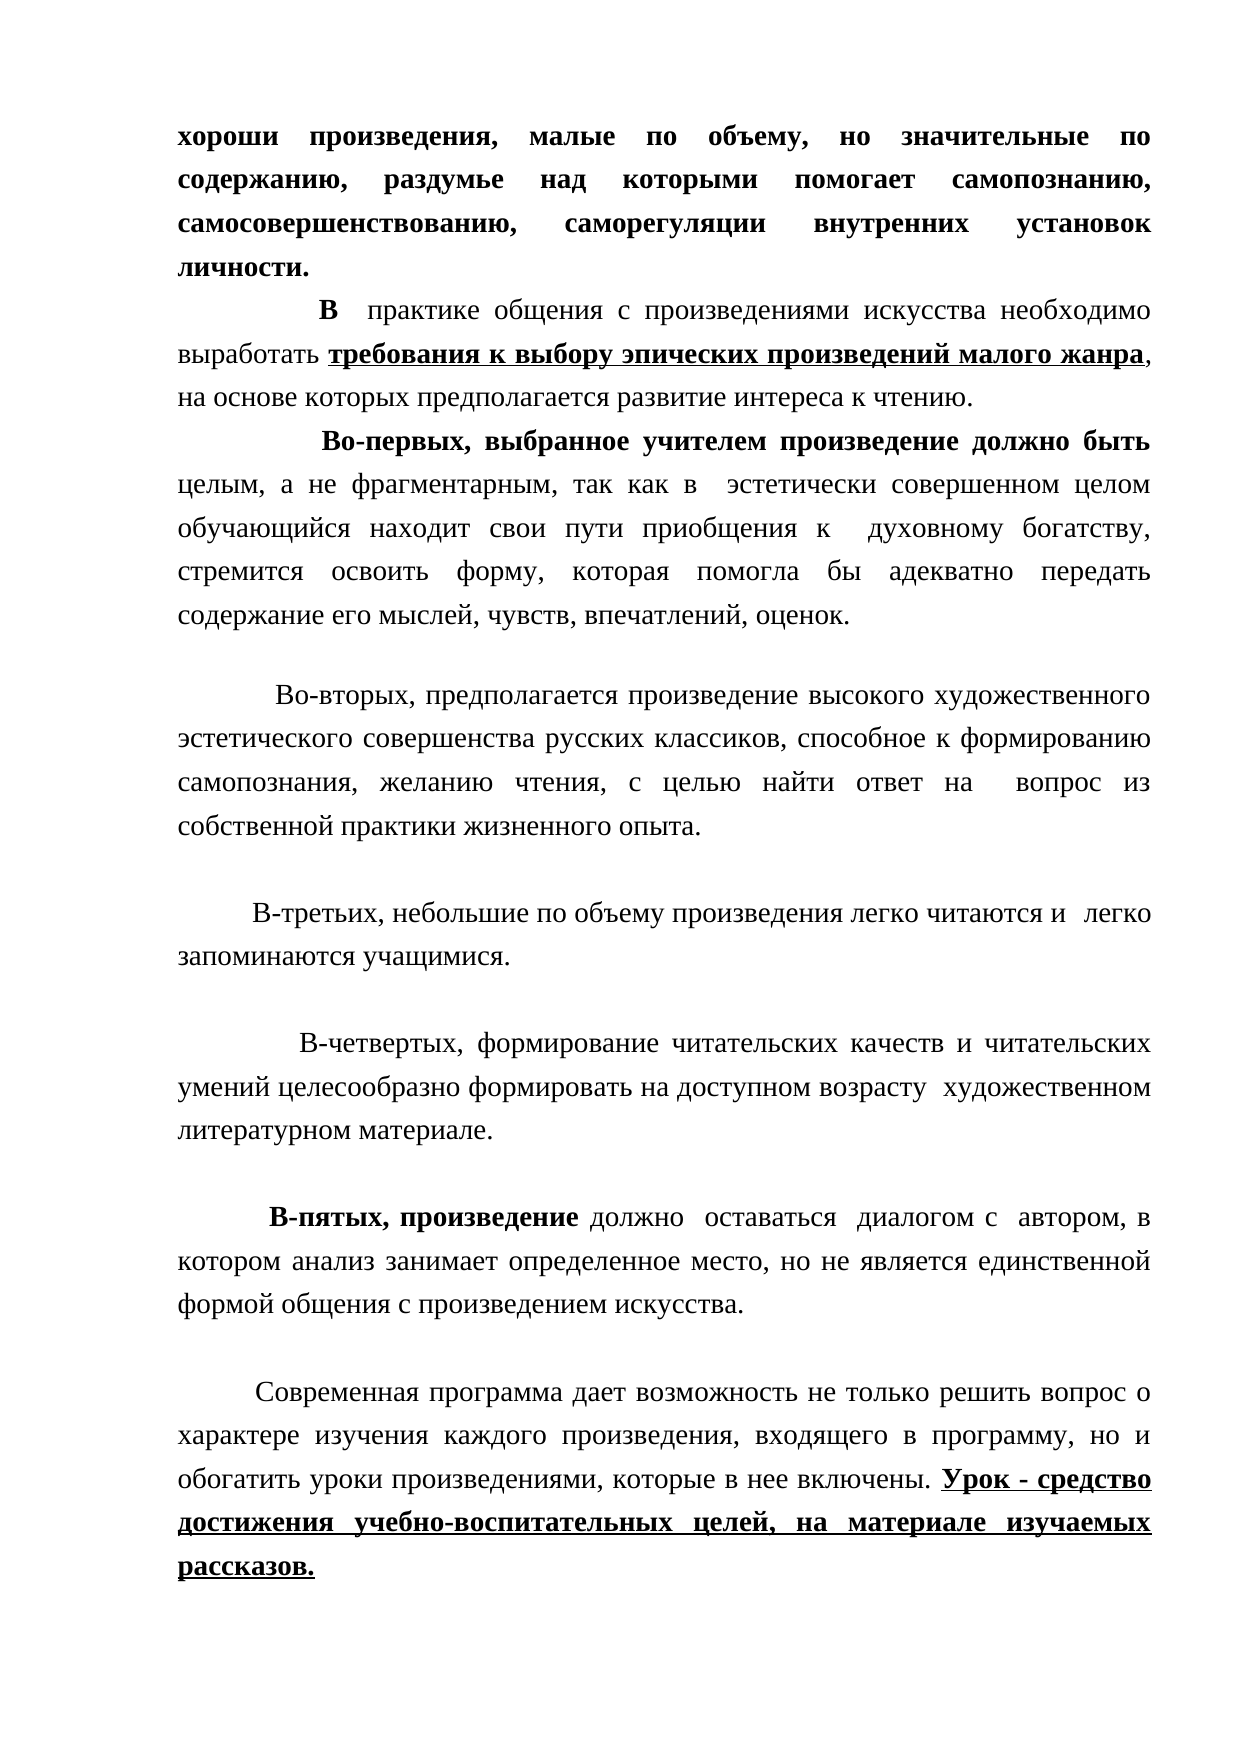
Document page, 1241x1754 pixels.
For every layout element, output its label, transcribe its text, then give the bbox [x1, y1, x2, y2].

text В практике общения с произведениями искусства необходимо выработать требования к выбору эпических произведений малого жанра, на основе которых предполагается развитие интереса к чтению. [177, 292, 1152, 413]
text Современная программа дает возможность не только решить вопрос о характере изучения каждого произведения, входящего в программу, но и обогатить уроки произведениями, которые в нее включены. Урок - средство достижения учебно-воспитательных целей, на материале изучаемых рассказов. [177, 1374, 1152, 1533]
text Современная программа дает возможность не только решить вопрос о характере изучения каждого произведения, входящего в программу, но и обогатить уроки произведениями, которые в нее включены. Урок - средство достижения учебно-воспитательных целей, на материале изучаемых рассказов. [177, 1534, 1152, 1581]
text В-третьих, небольшие по объему произведения легко читаются и легко запоминаются учащимися. [177, 895, 1152, 972]
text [177, 118, 1152, 282]
text В-пятых, произведение должно оставаться диалогом с автором, в котором анализ занимает определенное место, но не является единственной формой общения с произведением искусства. [177, 1199, 1152, 1320]
text Во-первых, выбранное учителем произведение должно быть целым, а не фрагментарным, так как в эстетически совершенном целом обучающийся находит свои пути приобщения к духовному богатству, стремится освоить форму, которая помогла бы адекватно передать содержание его мыслей, чувств, впечатлений, оценок. [177, 423, 1152, 631]
text В-четвертых, формирование читательских качеств и читательских умений целесообразно формировать на доступном возрасту художественном литературном материале. [177, 1025, 1152, 1146]
text Во-вторых, предполагается произведение высокого художественного эстетического совершенства русских классиков, способное к формированию самопознания, желанию чтения, с целью найти ответ на вопрос из собственной практики жизненного опыта. [177, 677, 1152, 841]
